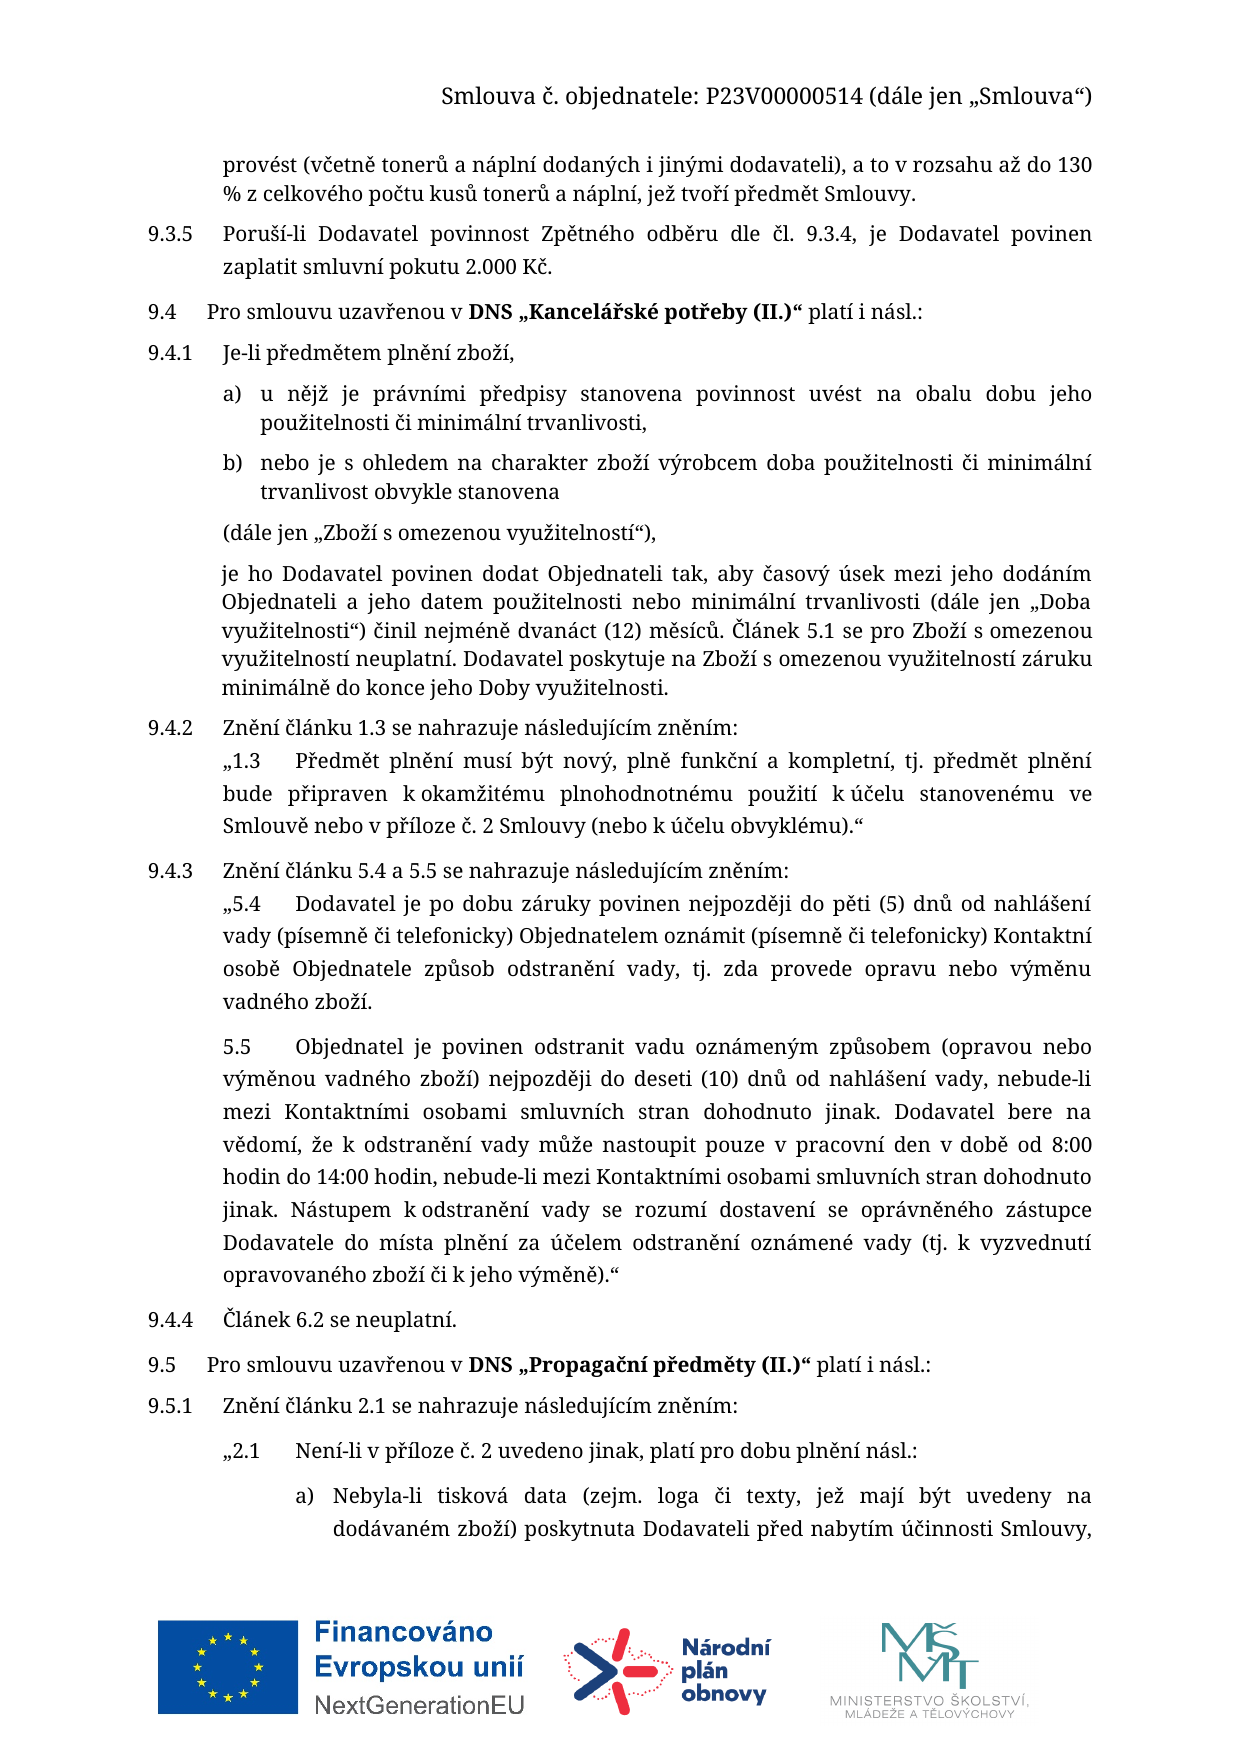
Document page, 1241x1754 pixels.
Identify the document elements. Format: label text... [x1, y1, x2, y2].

list Poruší-li Dodavatel povinnost Zpětného odběru dle čl. 9.3.4, je Dodavatel povinen zaplatit smluvní pokutu 2.000 Kč. [148, 219, 1093, 281]
list nebo je s ohledem na charakter zboží výrobcem doba použitelnosti či minimální trvanlivost obvykle stanovena [223, 448, 1093, 505]
list 5.5 Objednatel je povinen odstranit vadu oznámeným způsobem (opravou nebo výměnou vadného zboží) nejpozději do deseti (10) dnů od nahlášení vady, nebude-li mezi Kontaktními osobami smluvních stran dohodnuto jinak. Dodavatel bere na vědomí, že k odstranění vady může nastoupit pouze v pracovní den v době od 8:00 hodin do 14:00 hodin, nebude-li mezi Kontaktními osobami smluvních stran dohodnuto jinak. Nástupem k odstranění vady se rozumí dostavení se oprávněného zástupce Dodavatele do místa plnění za účelem odstranění oznámené vady (tj. k vyzvednutí opravovaného zboží či k jeho výměně).“ [223, 1032, 1093, 1289]
list Je-li předmětem plnění zboží, [148, 338, 1093, 367]
list Znění článku 2.1 se nahrazuje následujícím zněním: [148, 1391, 1093, 1420]
list Pro smlouvu uzavřenou v DNS „Kancelářské potřeby (II.)“ platí i násl.: [148, 297, 1093, 326]
list Znění článku 5.4 a 5.5 se nahrazuje následujícím zněním: [148, 856, 1093, 885]
picture [820, 1616, 1039, 1726]
list u nějž je právními předpisy stanovena povinnost uvést na obalu dobu jeho použitelnosti či minimální trvanlivosti, [223, 379, 1093, 436]
list Článek 6.2 se neuplatní. [148, 1305, 1093, 1334]
list Znění článku 1.3 se nahrazuje následujícím zněním: [148, 713, 1093, 742]
list „1.3 Předmět plnění musí být nový, plně funkční a kompletní, tj. předmět plnění bude připraven k okamžitému plnohodnotnému použití k účelu stanovenému ve Smlouvě nebo v příloze č. 2 Smlouvy (nebo k účelu obvyklému).“ [223, 746, 1093, 840]
text (dále jen „Zboží s omezenou využitelností“), [223, 518, 1093, 546]
list Pro smlouvu uzavřenou v DNS „Propagační předměty (II.)“ platí i násl.: [148, 1350, 1093, 1379]
picture [147, 1605, 789, 1726]
list „5.4 Dodavatel je po dobu záruky povinen nejpozději do pěti (5) dnů od nahlášení vady (písemně či telefonicky) Objednatelem oznámit (písemně či telefonicky) Kontaktní osobě Objednatele způsob odstranění vady, tj. zda provede opravu nebo výměnu vadného zboží. [223, 889, 1093, 1015]
list „2.1 Není-li v příloze č. 2 uvedeno jinak, platí pro dobu plnění násl.: [223, 1436, 1093, 1465]
text je ho Dodavatel povinen dodat Objednateli tak, aby časový úsek mezi jeho dodáním Objednateli a jeho datem použitelnosti nebo minimální trvanlivosti (dále jen „Doba využitelnosti“) činil nejméně dvanáct (12) měsíců. Článek 5.1 se pro Zboží s omezenou využitelností neuplatní. Dodavatel poskytuje na Zboží s omezenou využitelností záruku minimálně do konce jeho Doby využitelnosti. [221, 559, 1093, 701]
